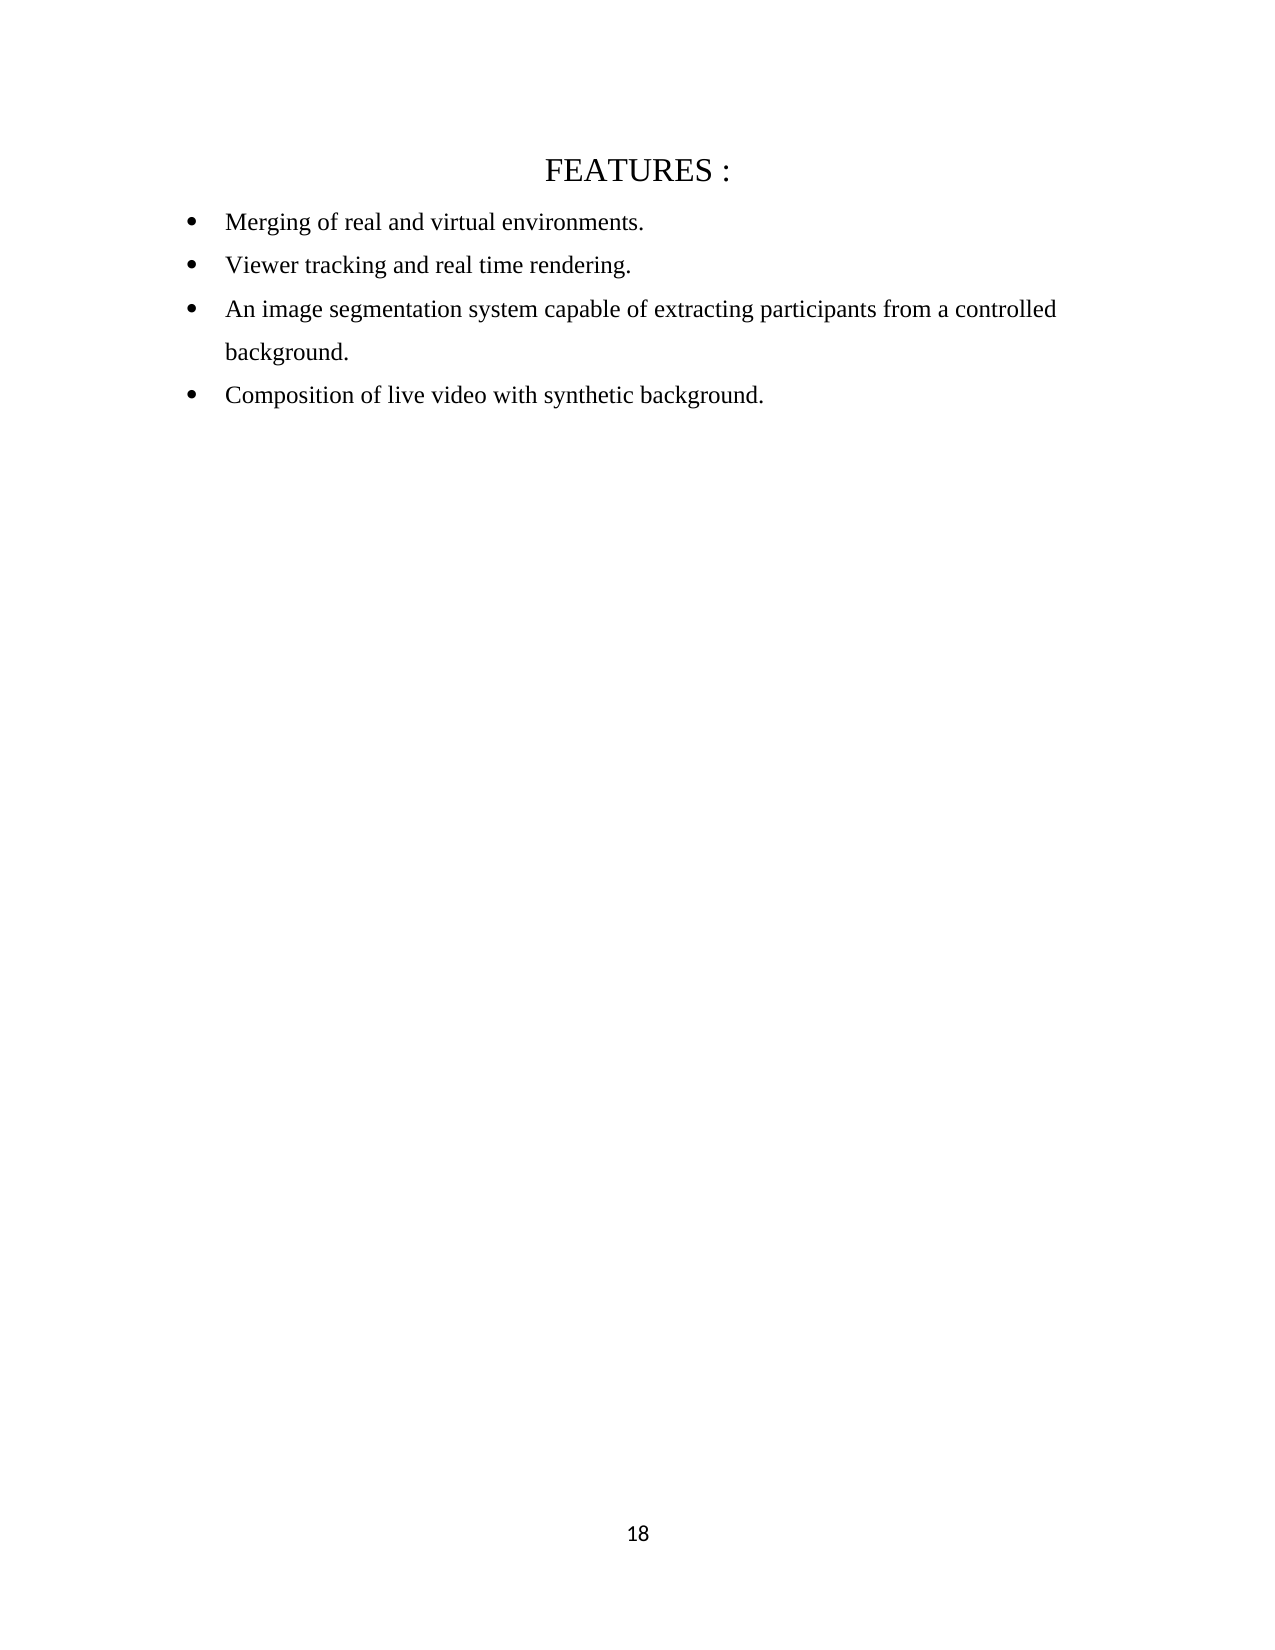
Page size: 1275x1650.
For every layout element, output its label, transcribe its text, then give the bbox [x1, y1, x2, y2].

text background. [150, 337, 1125, 366]
text FEATURES : [150, 150, 1125, 188]
list Merging of real and virtual environments. [187, 207, 1125, 236]
list An image segmentation system capable of extracting participants from a controlled [187, 294, 1125, 322]
list Viewer tracking and real time rendering. [187, 251, 1125, 279]
list Composition of live video with synthetic background. [187, 380, 1125, 409]
